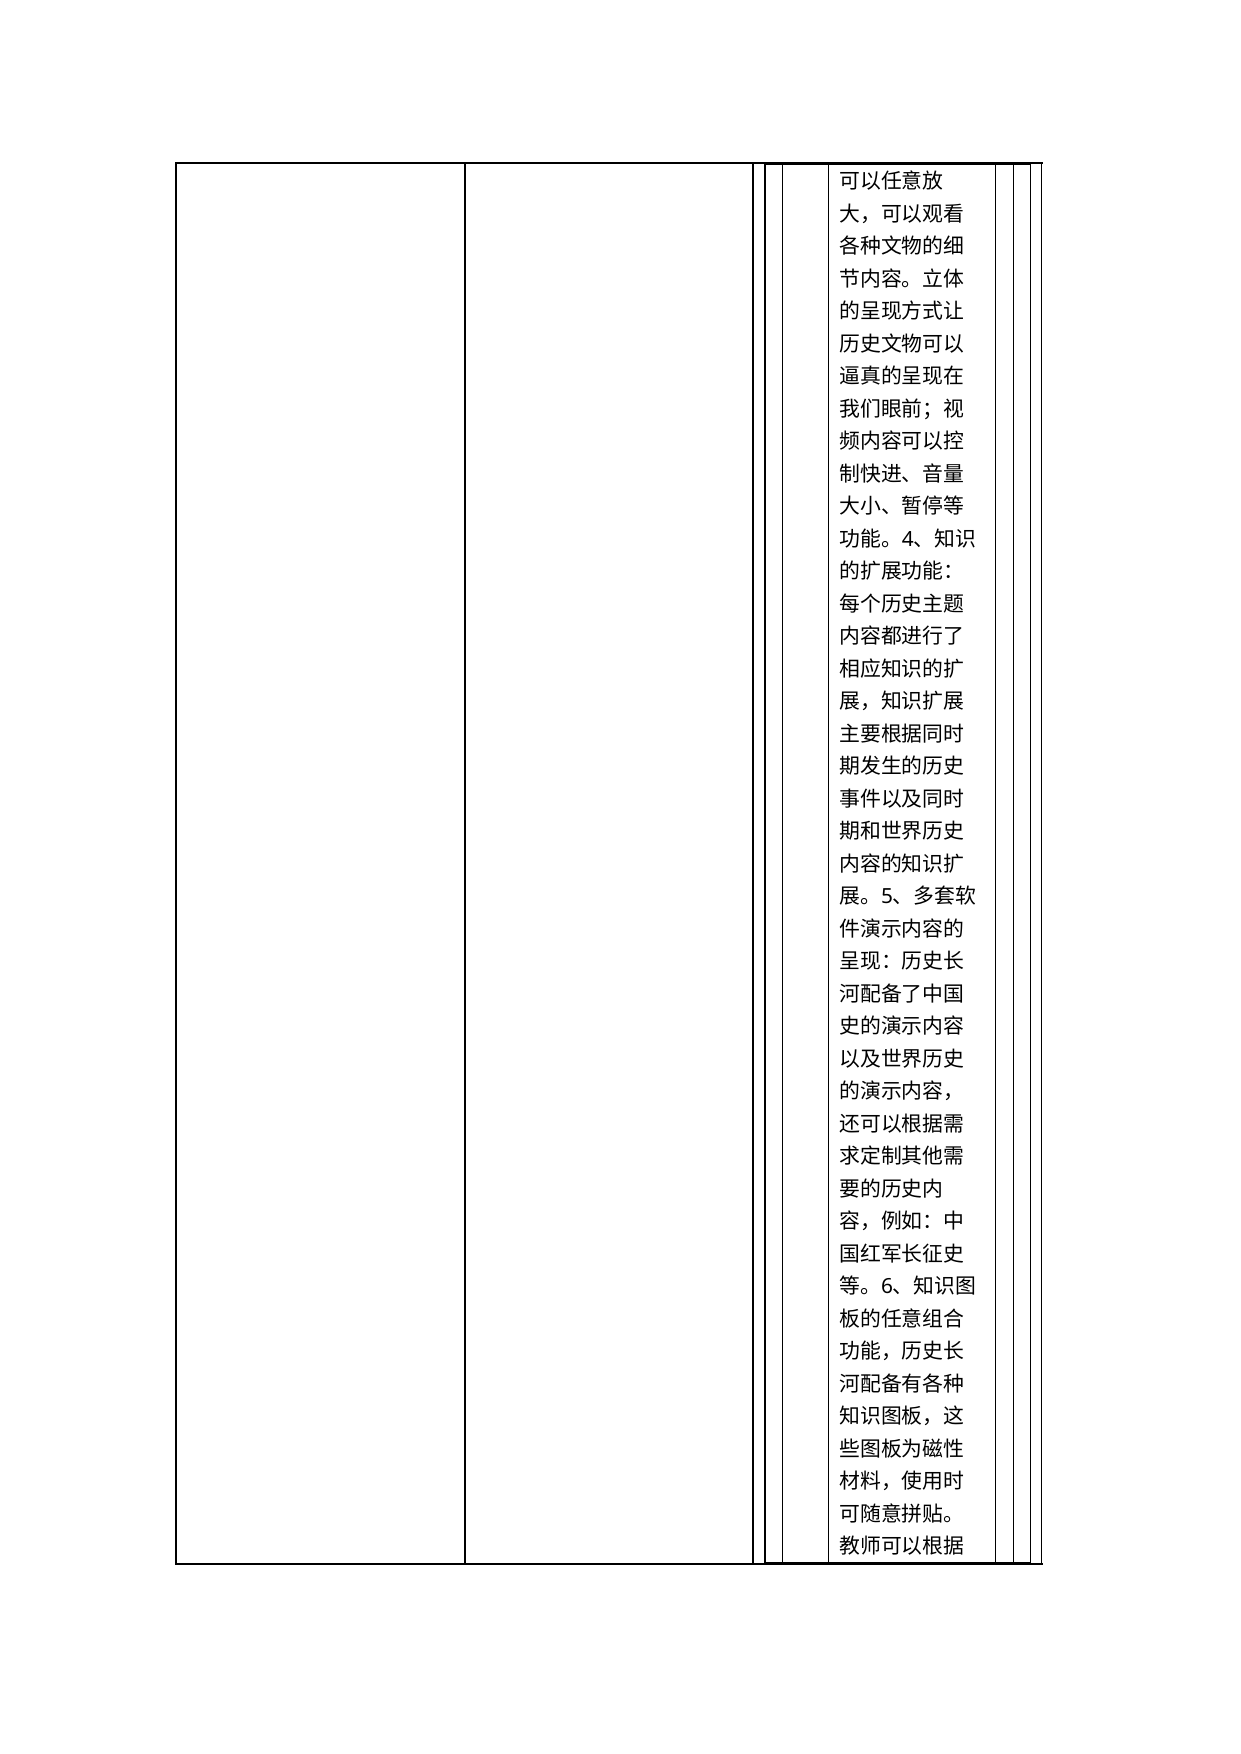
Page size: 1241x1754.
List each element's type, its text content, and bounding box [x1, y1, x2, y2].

table_cell 1 [177, 164, 464, 1563]
table_cell [766, 165, 782, 1562]
table_cell [754, 164, 764, 1563]
table_cell [996, 165, 1013, 1562]
table_cell [829, 165, 995, 1562]
table_cell [783, 165, 828, 1562]
table_cell [466, 164, 752, 1563]
table_cell [1031, 164, 1041, 1563]
table_cell [1014, 165, 1030, 1562]
